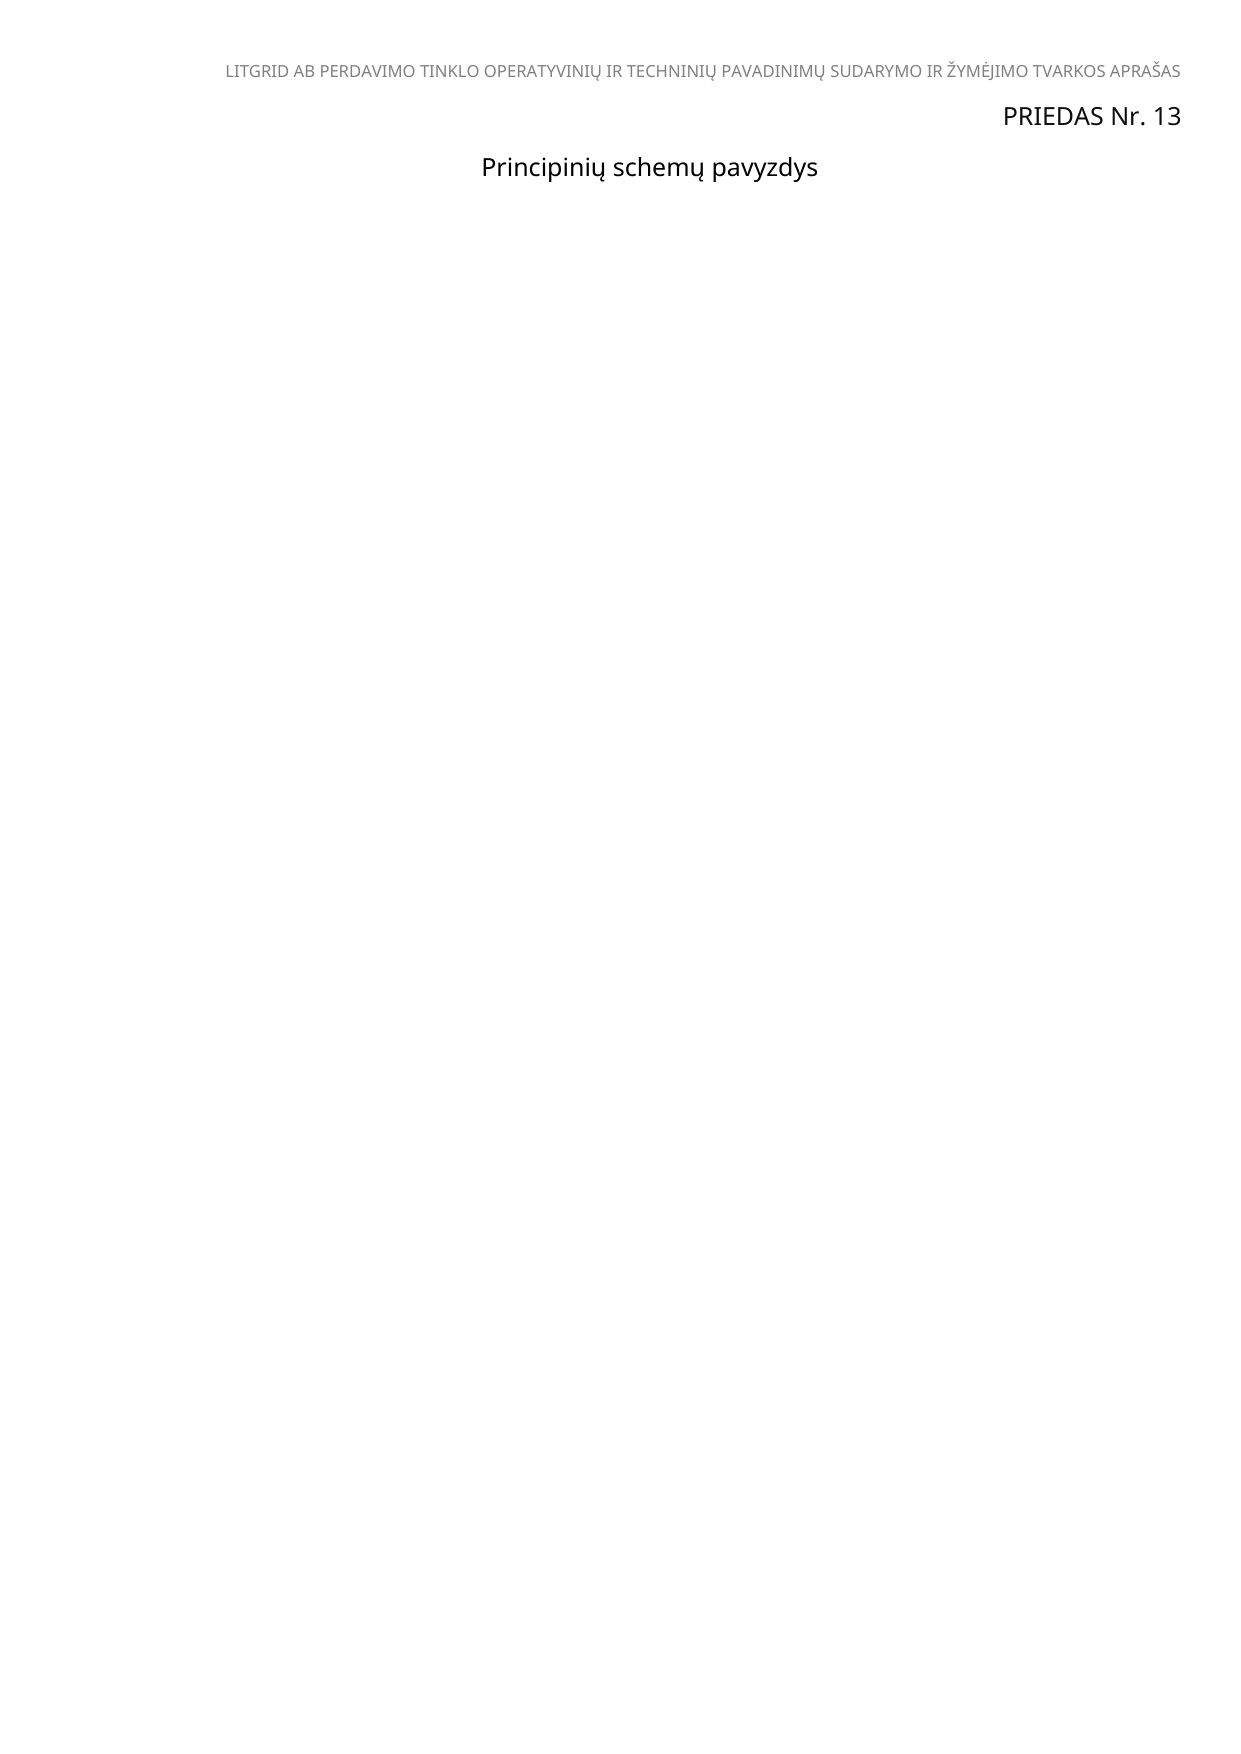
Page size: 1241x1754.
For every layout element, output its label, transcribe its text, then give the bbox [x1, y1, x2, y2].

text LITGRID AB PERDAVIMO TINKLO OPERATYVINIŲ IR TECHNINIŲ PAVADINIMŲ SUDARYMO IR ŽYMĖJIMO TVARKOS APRAŠAS [118, 59, 1181, 82]
text Principinių schemų pavyzdys [118, 149, 1181, 183]
subtitle PRIEDAS Nr. 13 [118, 98, 1181, 133]
